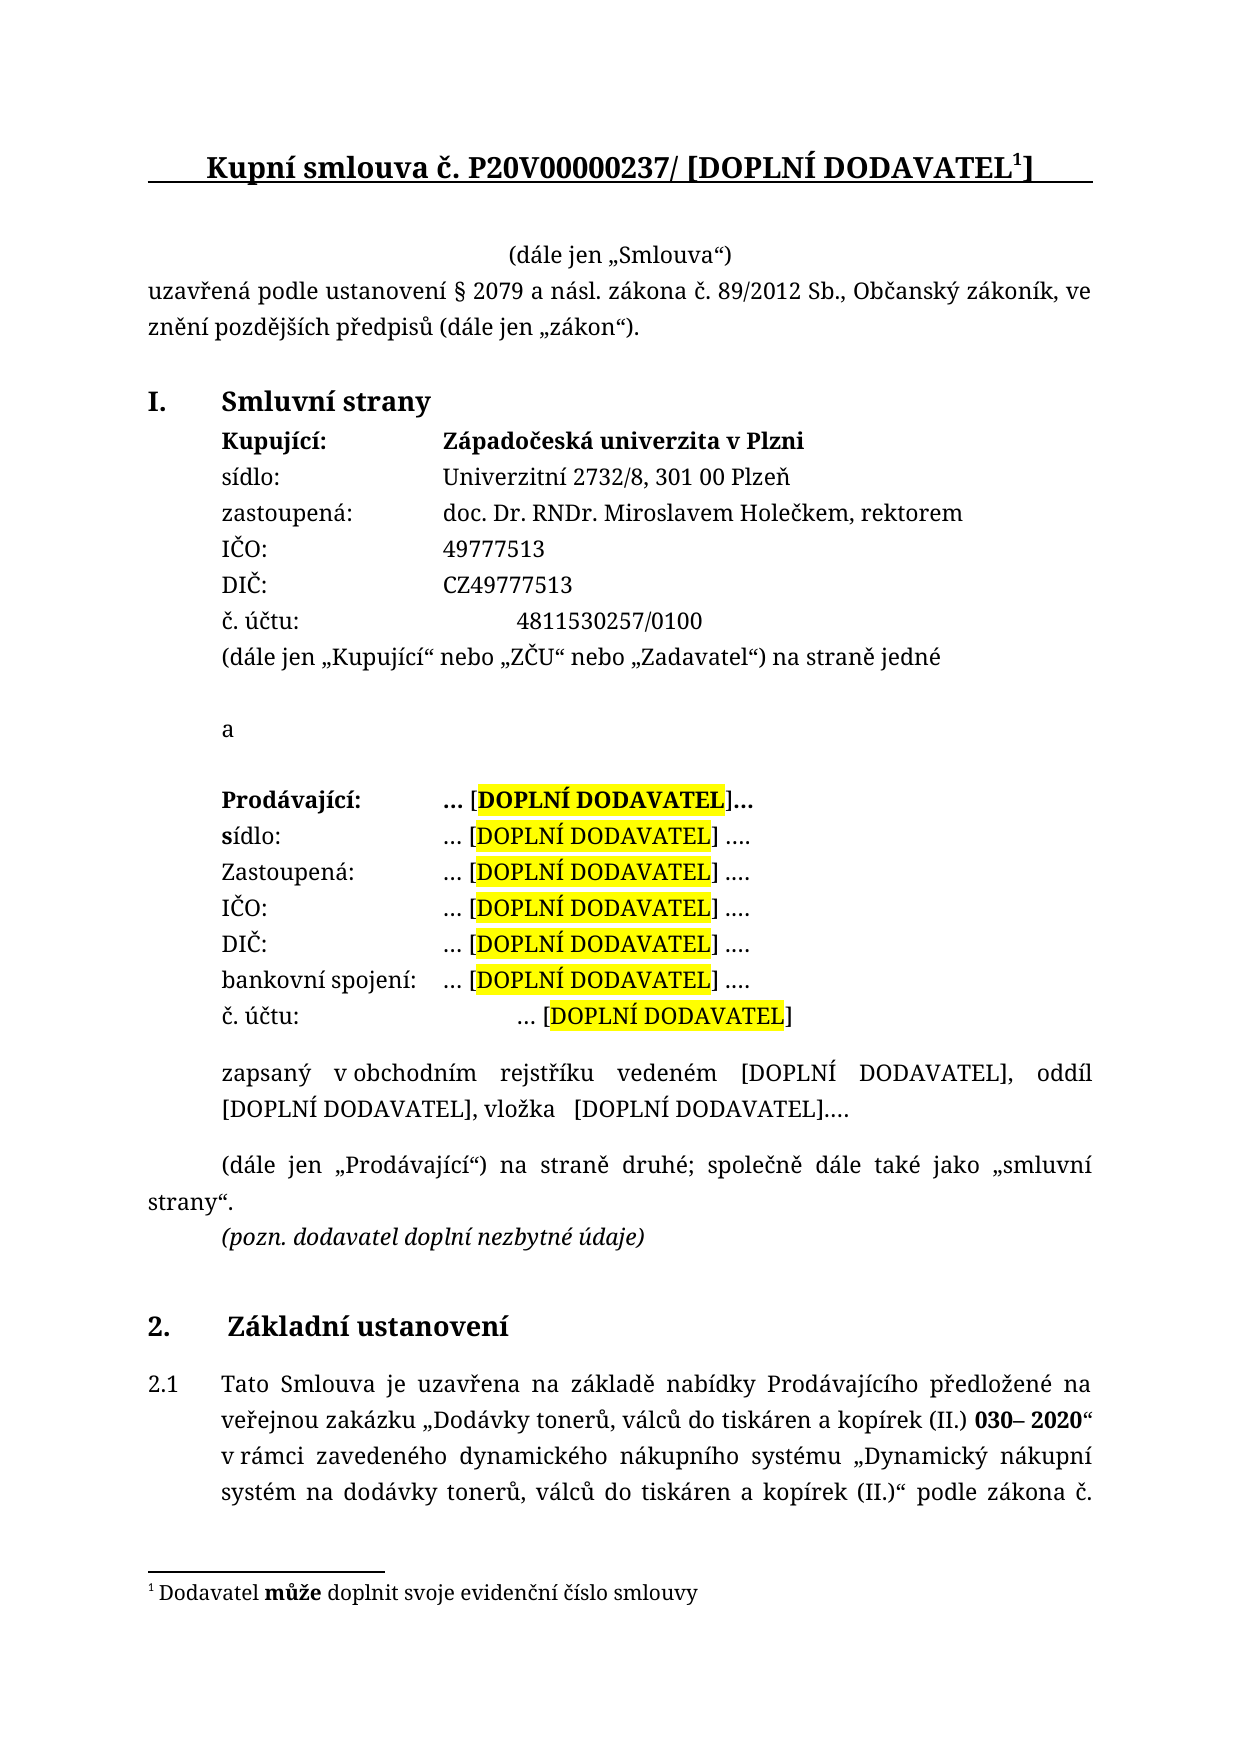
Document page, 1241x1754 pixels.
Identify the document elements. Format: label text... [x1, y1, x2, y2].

text č. účtu: 4811530257/0100 [221, 605, 1093, 636]
text IČO: … [DOPLNÍ DODAVATEL] .… [711, 892, 1093, 923]
text Prodávající: … [DOPLNÍ DODAVATEL]… [725, 784, 1093, 816]
text 2. Základní ustanovení [148, 1307, 1093, 1344]
text Kupující: Západočeská univerzita v Plzni [221, 425, 1093, 456]
text (dále jen „Smlouva“) [148, 239, 1093, 270]
text DIČ: CZ49777513 [221, 569, 1093, 600]
text I. Smluvní strany [148, 383, 1093, 419]
text sídlo: … [DOPLNÍ DODAVATEL] …. [221, 820, 476, 852]
text sídlo: Univerzitní 2732/8, 301 00 Plzeň [221, 461, 1093, 492]
text uzavřená podle ustanovení § 2079 a násl. zákona č. 89/2012 Sb., Občanský zákoník, ve znění pozdějších předpisů (dále jen „zákon“). [148, 275, 1093, 342]
text bankovní spojení: … [DOPLNÍ DODAVATEL] .… [148, 964, 476, 995]
text DIČ: … [DOPLNÍ DODAVATEL] .… [711, 928, 1093, 959]
text Kupní smlouva č. P20V00000237/ [DOPLNÍ DODAVATEL] [148, 148, 1093, 181]
text (dále jen „Kupující“ nebo „ZČU“ nebo „Zadavatel“) na straně jedné [221, 641, 1093, 672]
text č. účtu: … [DOPLNÍ DODAVATEL] [784, 1000, 1093, 1031]
text č. účtu: … [DOPLNÍ DODAVATEL] [221, 1000, 550, 1031]
text DIČ: … [DOPLNÍ DODAVATEL] .… [221, 928, 476, 959]
text sídlo: … [DOPLNÍ DODAVATEL] …. [711, 820, 1093, 852]
text bankovní spojení: … [DOPLNÍ DODAVATEL] .… [711, 964, 1093, 995]
text (pozn. dodavatel doplní nezbytné údaje) [148, 1221, 1093, 1253]
text (dále jen „Prodávající“) na straně druhé; společně dále také jako „smluvní strany“. [148, 1149, 1093, 1217]
text zapsaný v obchodním rejstříku vedeném [DOPLNÍ DODAVATEL], oddíl [DOPLNÍ DODAVATEL], vložka [DOPLNÍ DODAVATEL].… [221, 1057, 1093, 1124]
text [148, 1368, 1093, 1507]
text zastoupená: doc. Dr. RNDr. Miroslavem Holečkem, rektorem [221, 497, 1093, 528]
text IČO: … [DOPLNÍ DODAVATEL] .… [221, 892, 476, 923]
text IČO: 49777513 [221, 533, 1093, 564]
text a [221, 712, 1093, 744]
text Prodávající: … [DOPLNÍ DODAVATEL]… [221, 784, 478, 816]
text Zastoupená: … [DOPLNÍ DODAVATEL] .… [711, 856, 1093, 887]
text Zastoupená: … [DOPLNÍ DODAVATEL] .… [221, 856, 476, 887]
